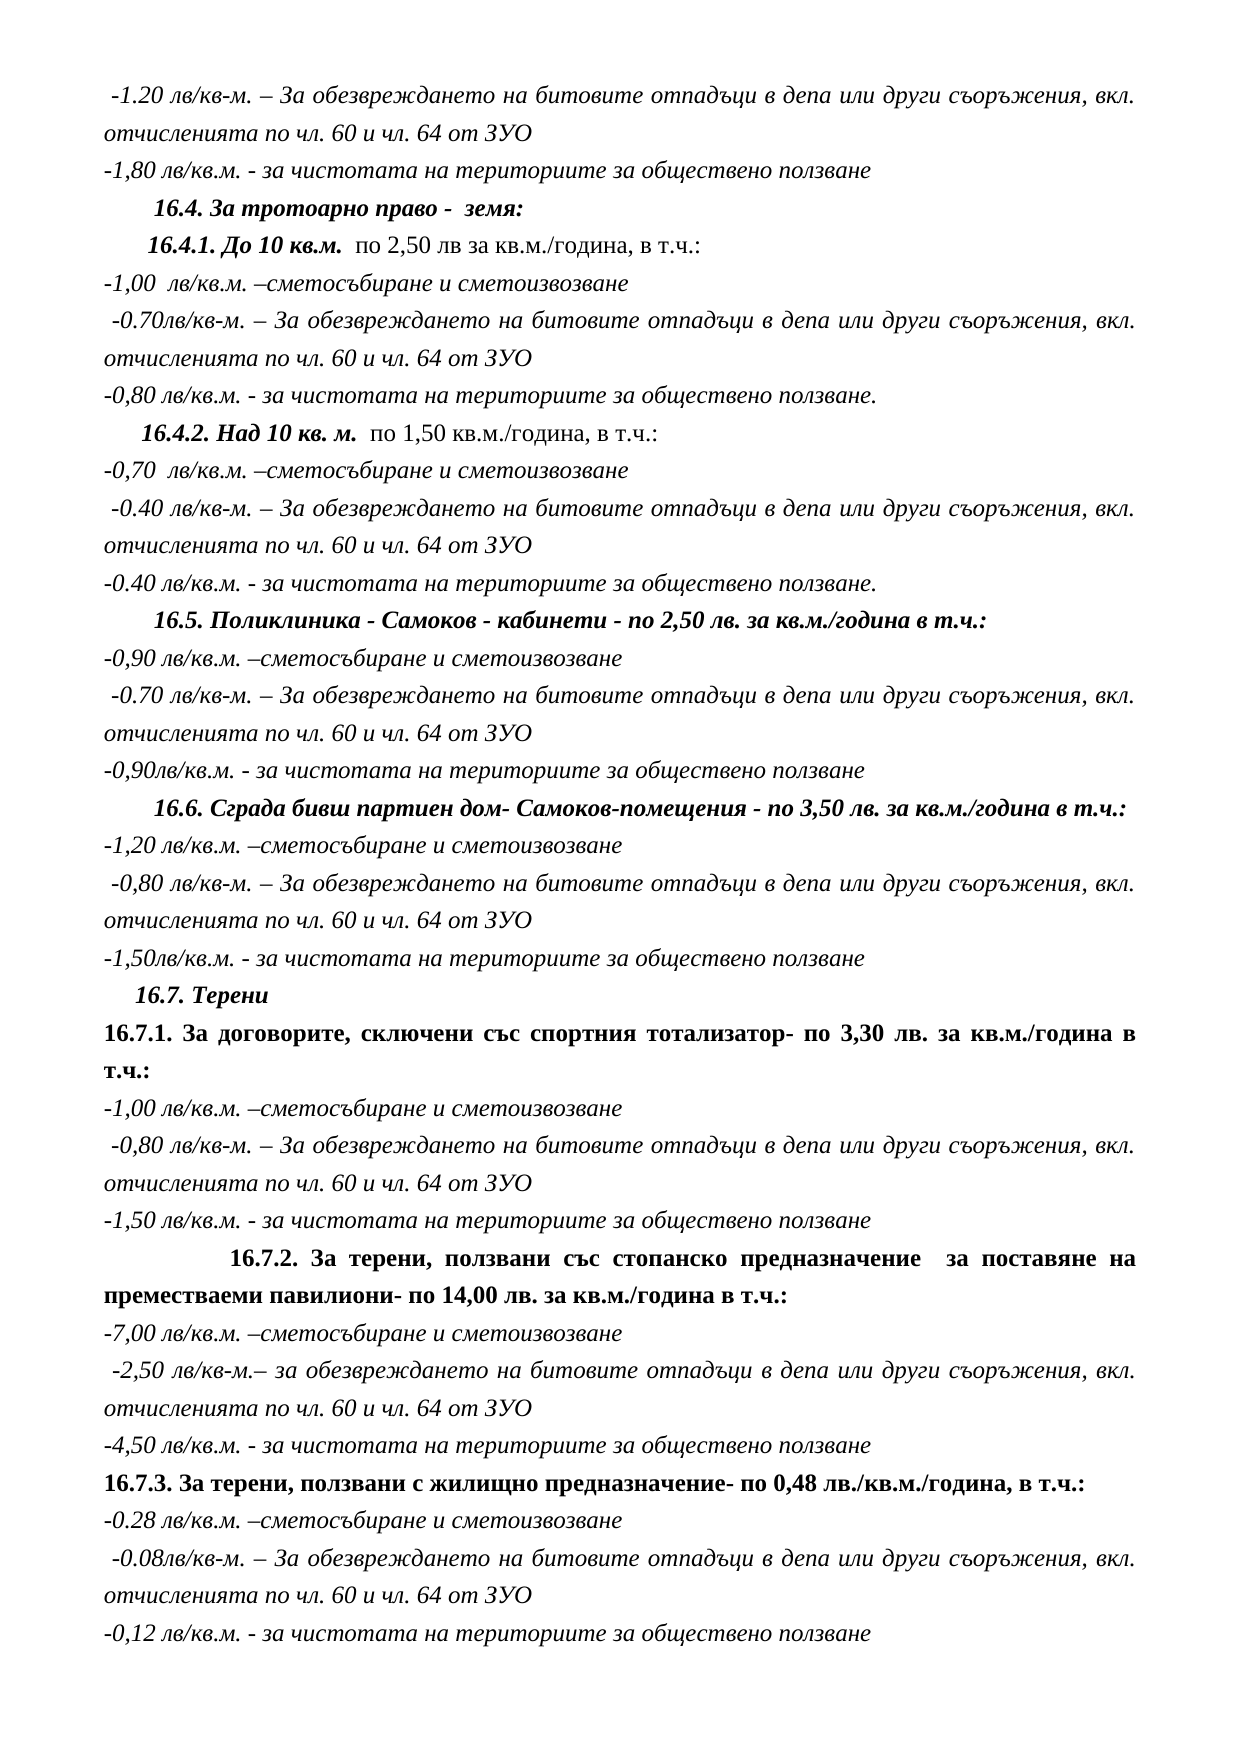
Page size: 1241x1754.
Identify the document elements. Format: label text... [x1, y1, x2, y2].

text -0.70лв/кв-м. – За обезвреждането на битовите отпадъци в депа или други съоръжения, вкл. отчисленията по чл. 60 и чл. 64 от ЗУО [103, 299, 1137, 374]
text -0,12 лв/кв.м. - за чистотата на териториите за обществено ползване [103, 1611, 1137, 1649]
text -2,50 лв/кв-м.– за обезвреждането на битовите отпадъци в депа или други съоръжения, вкл. отчисленията по чл. 60 и чл. 64 от ЗУО [103, 1349, 1137, 1424]
text 16.7.2. За терени, ползвани със стопанско предназначение за поставяне на преместваеми павилиони- по 14,00 лв. за кв.м./година в т.ч.: [103, 1236, 1137, 1311]
text 16.7.3. За терени, ползвани с жилищно предназначение- по 0,48 лв./кв.м./година, в т.ч.: [103, 1461, 1137, 1499]
text -1,20 лв/кв.м. –сметосъбиране и сметоизвозване [103, 824, 1137, 861]
text 16.7. Терени [103, 974, 1137, 1011]
text -1,50 лв/кв.м. - за чистотата на териториите за обществено ползване [103, 1199, 1137, 1236]
text -7,00 лв/кв.м. –сметосъбиране и сметоизвозване [103, 1311, 1137, 1349]
text -1,50лв/кв.м. - за чистотата на териториите за обществено ползване [103, 936, 1137, 974]
text -0,90лв/кв.м. - за чистотата на териториите за обществено ползване [103, 749, 1137, 786]
text 16.6. Сграда бивш партиен дом- Самоков-помещения - по 3,50 лв. за кв.м./година в т.ч.: [103, 786, 1137, 824]
text -1,00 лв/кв.м. –сметосъбиране и сметоизвозване [103, 261, 1137, 299]
text -1,80 лв/кв.м. - за чистотата на териториите за обществено ползване [103, 149, 1137, 186]
text 16.5. Поликлиника - Самоков - кабинети - по 2,50 лв. за кв.м./година в т.ч.: [103, 599, 1137, 636]
text -0.40 лв/кв.м. - за чистотата на териториите за обществено ползване. [103, 561, 1137, 599]
text -4,50 лв/кв.м. - за чистотата на териториите за обществено ползване [103, 1424, 1137, 1461]
text -0.70 лв/кв-м. – За обезвреждането на битовите отпадъци в депа или други съоръжения, вкл. отчисленията по чл. 60 и чл. 64 от ЗУО [103, 674, 1137, 749]
text 16.4.1. До 10 кв.м. по 2,50 лв за кв.м./година, в т.ч.: [103, 224, 1137, 261]
text -0,80 лв/кв-м. – За обезвреждането на битовите отпадъци в депа или други съоръжения, вкл. отчисленията по чл. 60 и чл. 64 от ЗУО [103, 1124, 1137, 1199]
text -0,80 лв/кв-м. – За обезвреждането на битовите отпадъци в депа или други съоръжения, вкл. отчисленията по чл. 60 и чл. 64 от ЗУО [103, 861, 1137, 936]
text -1,00 лв/кв.м. –сметосъбиране и сметоизвозване [103, 1086, 1137, 1124]
text -0,80 лв/кв.м. - за чистотата на териториите за обществено ползване. [103, 374, 1137, 411]
text 16.4. За тротоарно право - земя: [103, 186, 1137, 224]
text 16.4.2. Над 10 кв. м. по 1,50 кв.м./година, в т.ч.: [103, 411, 1137, 449]
text -0.08лв/кв-м. – За обезвреждането на битовите отпадъци в депа или други съоръжения, вкл. отчисленията по чл. 60 и чл. 64 от ЗУО [103, 1536, 1137, 1611]
text -0.28 лв/кв.м. –сметосъбиране и сметоизвозване [103, 1499, 1137, 1536]
text -0.40 лв/кв-м. – За обезвреждането на битовите отпадъци в депа или други съоръжения, вкл. отчисленията по чл. 60 и чл. 64 от ЗУО [103, 486, 1137, 561]
text -0,90 лв/кв.м. –сметосъбиране и сметоизвозване [103, 636, 1137, 674]
text 16.7.1. За договорите, сключени със спортния тотализатор- по 3,30 лв. за кв.м./година в т.ч.: [103, 1011, 1137, 1086]
text -0,70 лв/кв.м. –сметосъбиране и сметоизвозване [103, 449, 1137, 486]
text -1.20 лв/кв-м. – За обезвреждането на битовите отпадъци в депа или други съоръжения, вкл. отчисленията по чл. 60 и чл. 64 от ЗУО [103, 74, 1137, 149]
